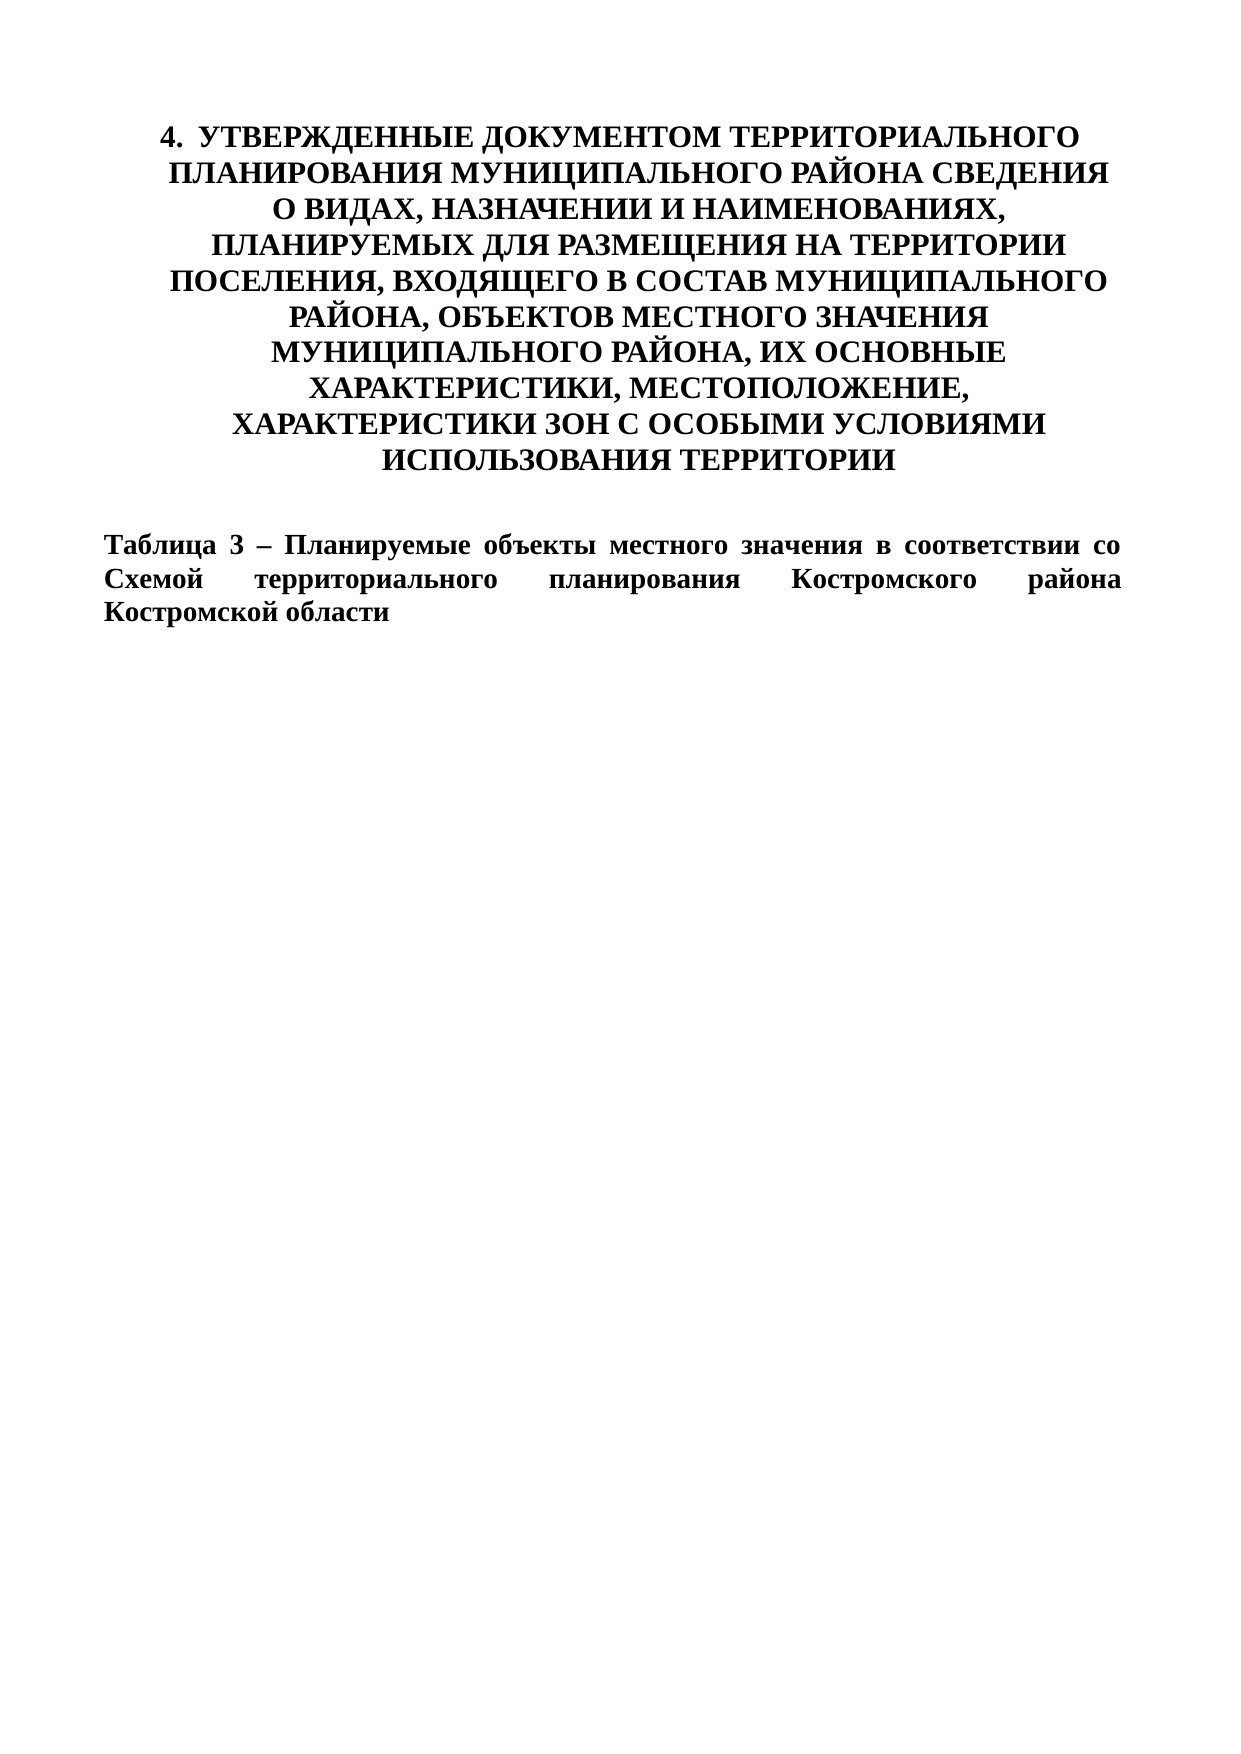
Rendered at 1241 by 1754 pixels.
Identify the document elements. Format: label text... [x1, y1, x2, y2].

text Таблица 3 – Планируемые объекты местного значения в соответствии со Схемой территориального планирования Костромского района Костромской области [103, 527, 1122, 628]
subtitle УТВЕРЖДЕННЫЕ ДОКУМЕНТОМ ТЕРРИТОРИАЛЬНОГО ПЛАНИРОВАНИЯ МУНИЦИПАЛЬНОГО РАЙОНА СВЕДЕНИЯ О ВИДАХ, НАЗНАЧЕНИИ И НАИМЕНОВАНИЯХ, ПЛАНИРУЕМЫХ ДЛЯ РАЗМЕЩЕНИЯ НА ТЕРРИТОРИИ ПОСЕЛЕНИЯ, ВХОДЯЩЕГО В СОСТАВ МУНИЦИПАЛЬНОГО РАЙОНА, ОБЪЕКТОВ МЕСТНОГО ЗНАЧЕНИЯ МУНИЦИПАЛЬНОГО РАЙОНА, ИХ ОСНОВНЫЕ ХАРАКТЕРИСТИКИ, МЕСТОПОЛОЖЕНИЕ, ХАРАКТЕРИСТИКИ ЗОН С ОСОБЫМИ УСЛОВИЯМИ ИСПОЛЬЗОВАНИЯ ТЕРРИТОРИИ [118, 118, 1122, 477]
